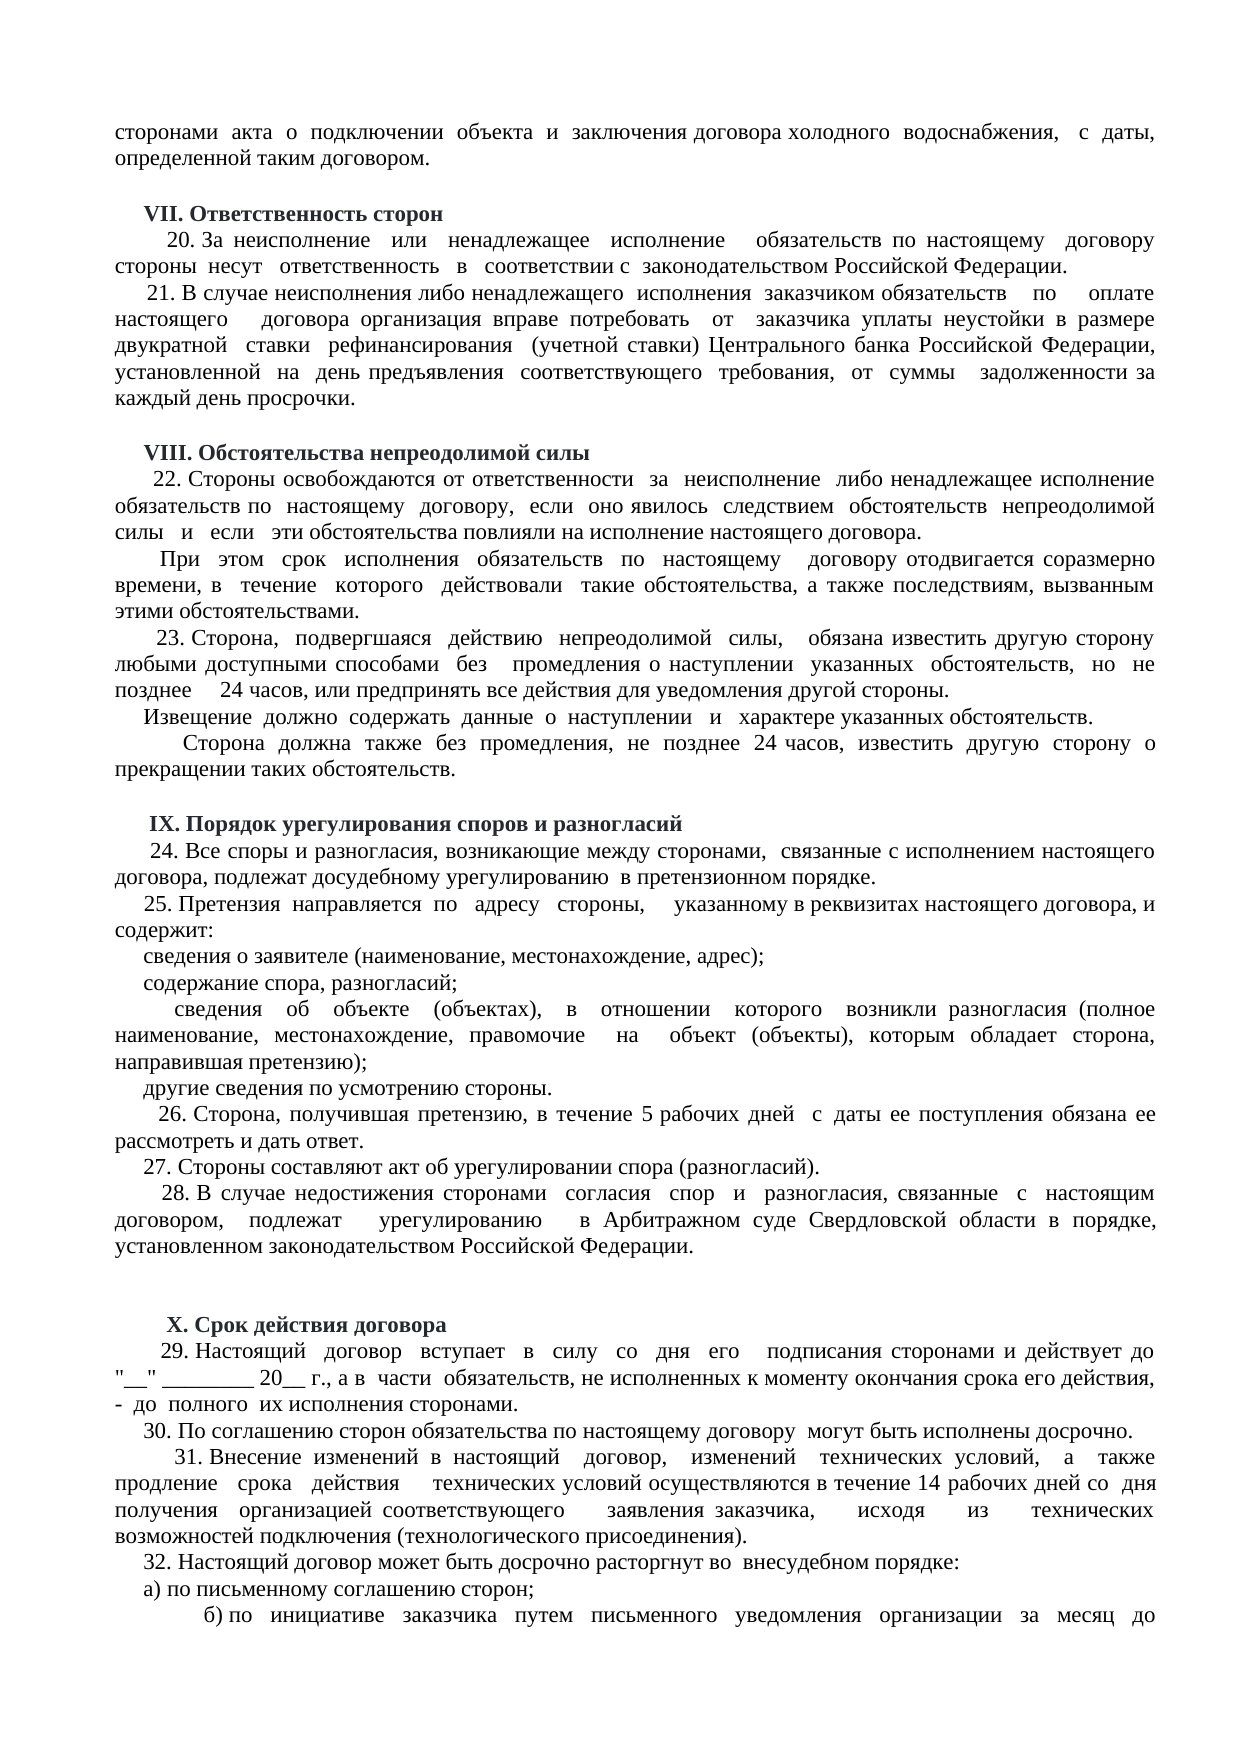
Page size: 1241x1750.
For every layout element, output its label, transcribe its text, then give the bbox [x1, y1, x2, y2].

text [114, 118, 1157, 171]
text VII. Ответственность сторон [114, 199, 1157, 226]
text 30. По соглашению сторон обязательства по настоящему договору могут быть исполнены досрочно. [114, 1417, 1157, 1443]
text 20. За неисполнение или ненадлежащее исполнение обязательств по настоящему договору стороны несут ответственность в соответствии с законодательством Российской Федерации. [114, 226, 1157, 279]
text 27. Стороны составляют акт об урегулировании спора (разногласий). [114, 1153, 1157, 1179]
text Извещение должно содержать данные о наступлении и характере указанных обстоятельств. [114, 703, 1157, 729]
text 22. Стороны освобождаются от ответственности за неисполнение либо ненадлежащее исполнение обязательств по настоящему договору, если оно явилось следствием обстоятельств непреодолимой силы и если эти обстоятельства повлияли на исполнение настоящего договора. [114, 466, 1157, 544]
text 23. Сторона, подвергшаяся действию непреодолимой силы, обязана известить другую сторону любыми доступными способами без промедления о наступлении указанных обстоятельств, но не позднее 24 часов, или предпринять все действия для уведомления другой стороны. [114, 624, 1157, 703]
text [114, 1601, 1157, 1627]
text IX. Порядок урегулирования споров и разногласий [114, 811, 1157, 837]
text 28. В случае недостижения сторонами согласия спор и разногласия, связанные с настоящим договором, подлежат урегулированию в Арбитражном суде Свердловской области в порядке, установленном законодательством Российской Федерации. [114, 1179, 1157, 1258]
text Сторона должна также без промедления, не позднее 24 часов, известить другую сторону о прекращении таких обстоятельств. [114, 729, 1157, 782]
text 31. Внесение изменений в настоящий договор, изменений технических условий, а также продление срока действия технических условий осуществляются в течение 14 рабочих дней со дня получения организацией соответствующего заявления заказчика, исходя из технических возможностей подключения (технологического присоединения). [114, 1443, 1157, 1548]
text 24. Все споры и разногласия, возникающие между сторонами, связанные с исполнением настоящего договора, подлежат досудебному урегулированию в претензионном порядке. [114, 837, 1157, 889]
text сведения об объекте (объектах), в отношении которого возникли разногласия (полное наименование, местонахождение, правомочие на объект (объекты), которым обладает сторона, направившая претензию); [114, 995, 1157, 1074]
text другие сведения по усмотрению стороны. [114, 1074, 1157, 1100]
text VIII. Обстоятельства непреодолимой силы [114, 439, 1157, 466]
text 26. Сторона, получившая претензию, в течение 5 рабочих дней с даты ее поступления обязана ее рассмотреть и дать ответ. [114, 1100, 1157, 1153]
text 29. Настоящий договор вступает в силу со дня его подписания сторонами и действует до "__" ________ 20__ г., а в части обязательств, не исполненных к моменту окончания срока его действия, - до полного их исполнения сторонами. [114, 1338, 1157, 1417]
text 25. Претензия направляется по адресу стороны, указанному в реквизитах настоящего договора, и содержит: [114, 889, 1157, 942]
text 21. В случае неисполнения либо ненадлежащего исполнения заказчиком обязательств по оплате настоящего договора организация вправе потребовать от заказчика уплаты неустойки в размере двукратной ставки рефинансирования (учетной ставки) Центрального банка Российской Федерации, установленной на день предъявления соответствующего требования, от суммы задолженности за каждый день просрочки. [114, 279, 1157, 410]
text X. Срок действия договора [114, 1311, 1157, 1338]
text а) по письменному соглашению сторон; [114, 1575, 1157, 1601]
text 32. Настоящий договор может быть досрочно расторгнут во внесудебном порядке: [114, 1548, 1157, 1575]
text При этом срок исполнения обязательств по настоящему договору отодвигается соразмерно времени, в течение которого действовали такие обстоятельства, а также последствиям, вызванным этими обстоятельствами. [114, 544, 1157, 624]
text сведения о заявителе (наименование, местонахождение, адрес); [114, 942, 1157, 969]
text содержание спора, разногласий; [114, 969, 1157, 995]
